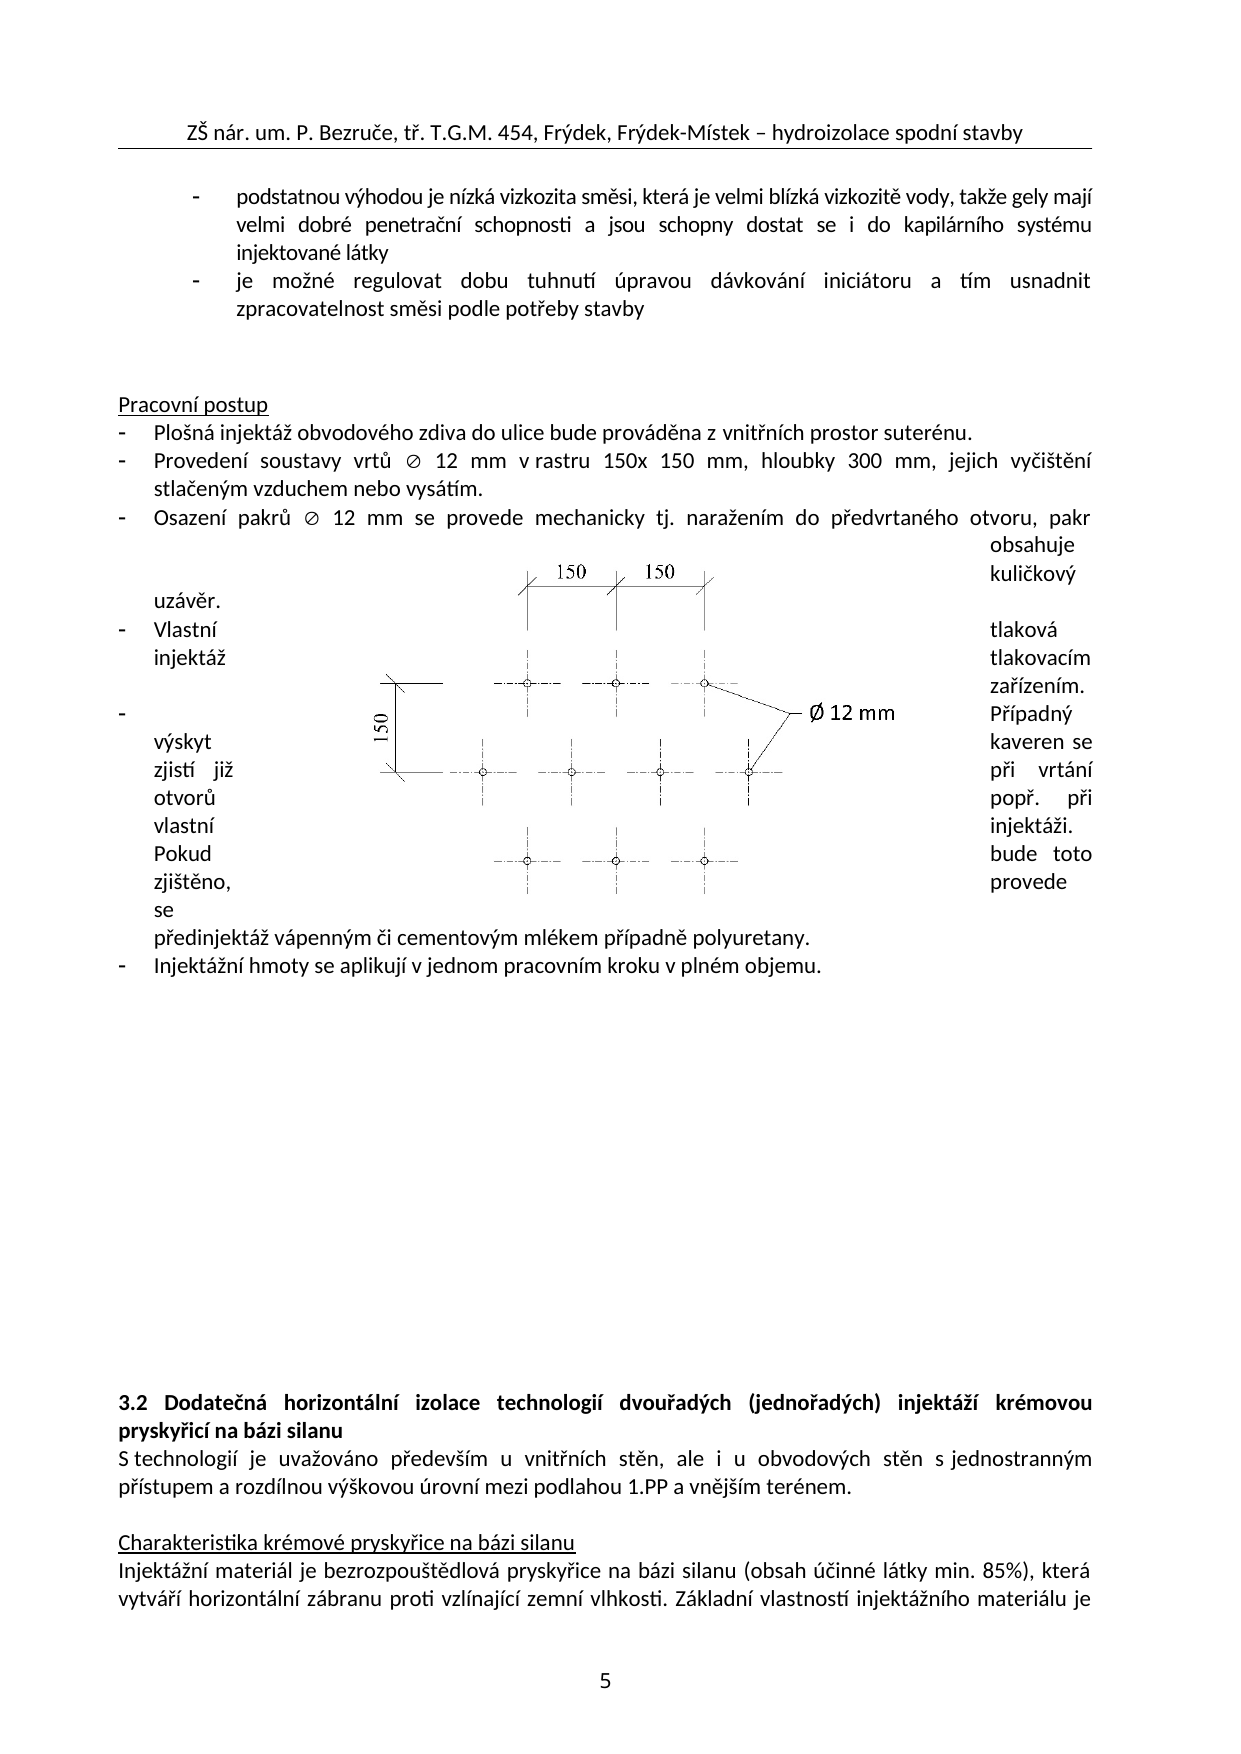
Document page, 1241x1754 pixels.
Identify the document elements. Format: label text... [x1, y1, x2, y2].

list Vlastní tlaková injektáž tlakovacím zařízením. [972, 615, 1092, 699]
list Vlastní tlaková injektáž tlakovacím zařízením. [118, 615, 252, 699]
list je možné regulovat dobu tuhnutí úpravou dávkování iniciátoru a tím usnadnit zpracovatelnost směsi podle potřeby stavby [192, 266, 1092, 322]
text S technologií je uvažováno především u vnitřních stěn, ale i u obvodových stěn s jednostranným přístupem a rozdílnou výškovou úrovní mezi podlahou 1.PP a vnějším terénem. [118, 1444, 1092, 1500]
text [118, 1556, 1092, 1612]
text Pracovní postup [118, 391, 1092, 418]
list Plošná injektáž obvodového zdiva do ulice bude prováděna z vnitřních prostor suterénu. [118, 418, 1092, 447]
list Provedení soustavy vrtů 12 mm v rastru 150x 150 mm, hloubky 300 mm, jejich vyčištění stlačeným vzduchem nebo vysátím. [118, 447, 1092, 503]
text 3.2 Dodatečná horizontální izolace technologií dvouřadých (jednořadých) injektáží krémovou pryskyřicí na bázi silanu [118, 1388, 1092, 1444]
picture [252, 540, 972, 919]
list podstatnou výhodou je nízká vizkozita směsi, která je velmi blízká vizkozitě vody, takže gely mají velmi dobré penetrační schopnosti a jsou schopny dostat se i do kapilárního systému injektované látky [192, 182, 1092, 266]
list Osazení pakrů 12 mm se provede mechanicky tj. naražením do předvrtaného otvoru, pakr obsahuje kuličkový uzávěr. [118, 503, 1092, 615]
text Charakteristika krémové pryskyřice na bázi silanu [118, 1528, 1092, 1556]
list Případný výskyt kaveren se zjistí již při vrtání otvorů popř. při vlastní injektáži. Pokud bude toto zjištěno, provede se předinjektáž vápenným či cementovým mlékem případně polyuretany. [118, 699, 1092, 951]
list Injektážní hmoty se aplikují v jednom pracovním kroku v plném objemu. [118, 951, 1092, 979]
